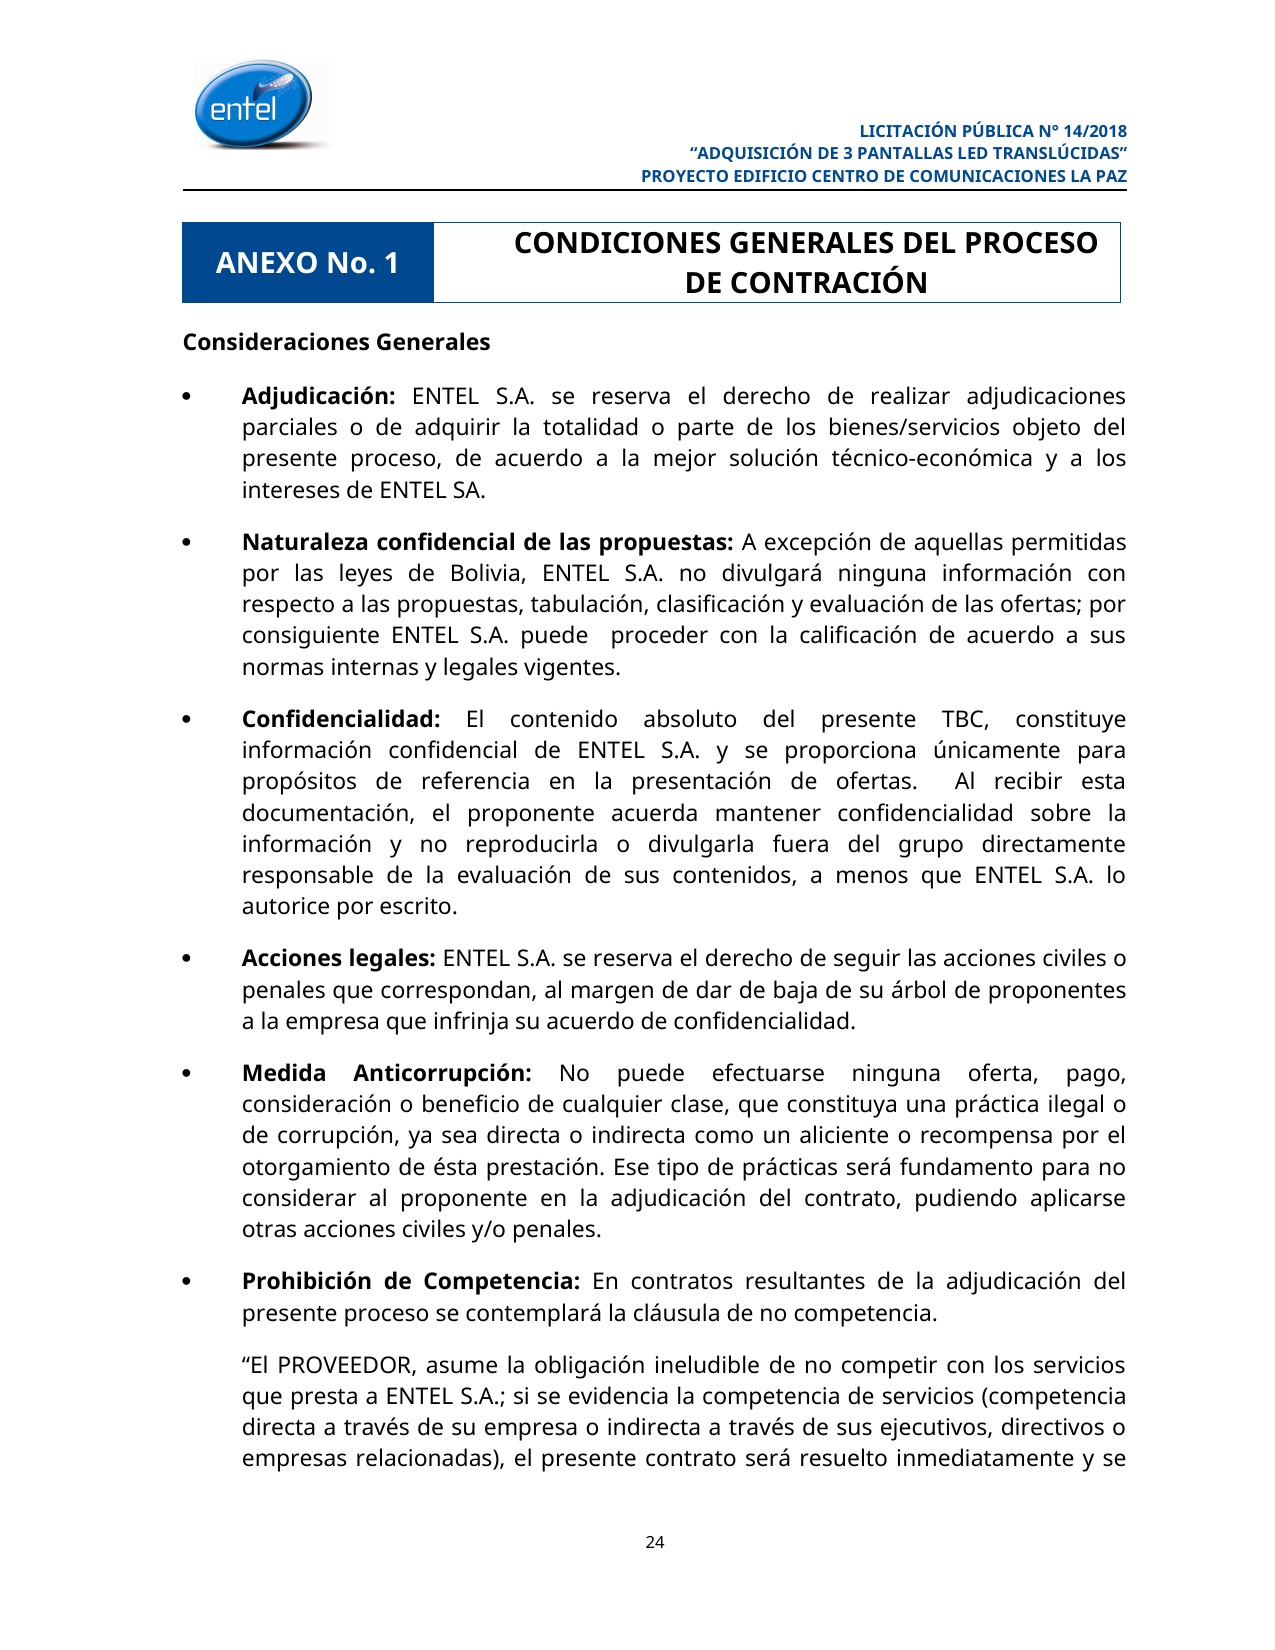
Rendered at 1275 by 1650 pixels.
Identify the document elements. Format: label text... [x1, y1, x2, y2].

table_header ANEXO No. 1 [183, 223, 433, 302]
list Prohibición de Competencia: En contratos resultantes de la adjudicación del presente proceso se contemplará la cláusula de no competencia. [182, 1265, 1127, 1328]
list Acciones legales: ENTEL S.A. se reserva el derecho de seguir las acciones civiles o penales que correspondan, al margen de dar de baja de su árbol de proponentes a la empresa que infrinja su acuerdo de confidencialidad. [182, 942, 1127, 1036]
picture [194, 58, 330, 150]
text Consideraciones Generales [182, 326, 1127, 357]
list Confidencialidad: El contenido absoluto del presente TBC, constituye información confidencial de ENTEL S.A. y se proporciona únicamente para propósitos de referencia en la presentación de ofertas. Al recibir esta documentación, el proponente acuerda mantener confidencialidad sobre la información y no reproducirla o divulgarla fuera del grupo directamente responsable de la evaluación de sus contenidos, a menos que ENTEL S.A. lo autorice por escrito. [182, 703, 1127, 922]
list Adjudicación: ENTEL S.A. se reserva el derecho de realizar adjudicaciones parciales o de adquirir la totalidad o parte de los bienes/servicios objeto del presente proceso, de acuerdo a la mejor solución técnico-económica y a los intereses de ENTEL SA. [182, 380, 1127, 505]
table_header CONDICIONES GENERALES DEL PROCESO DE CONTRACIÓN [434, 223, 1120, 302]
list Medida Anticorrupción: No puede efectuarse ninguna oferta, pago, consideración o beneficio de cualquier clase, que constituya una práctica ilegal o de corrupción, ya sea directa o indirecta como un aliciente o recompensa por el otorgamiento de ésta prestación. Ese tipo de prácticas será fundamento para no considerar al proponente en la adjudicación del contrato, pudiendo aplicarse otras acciones civiles y/o penales. [182, 1057, 1127, 1244]
list Naturaleza confidencial de las propuestas: A excepción de aquellas permitidas por las leyes de Bolivia, ENTEL S.A. no divulgará ninguna información con respecto a las propuestas, tabulación, clasificación y evaluación de las ofertas; por consiguiente ENTEL S.A. puede proceder con la calificación de acuerdo a sus normas internas y legales vigentes. [182, 526, 1127, 682]
